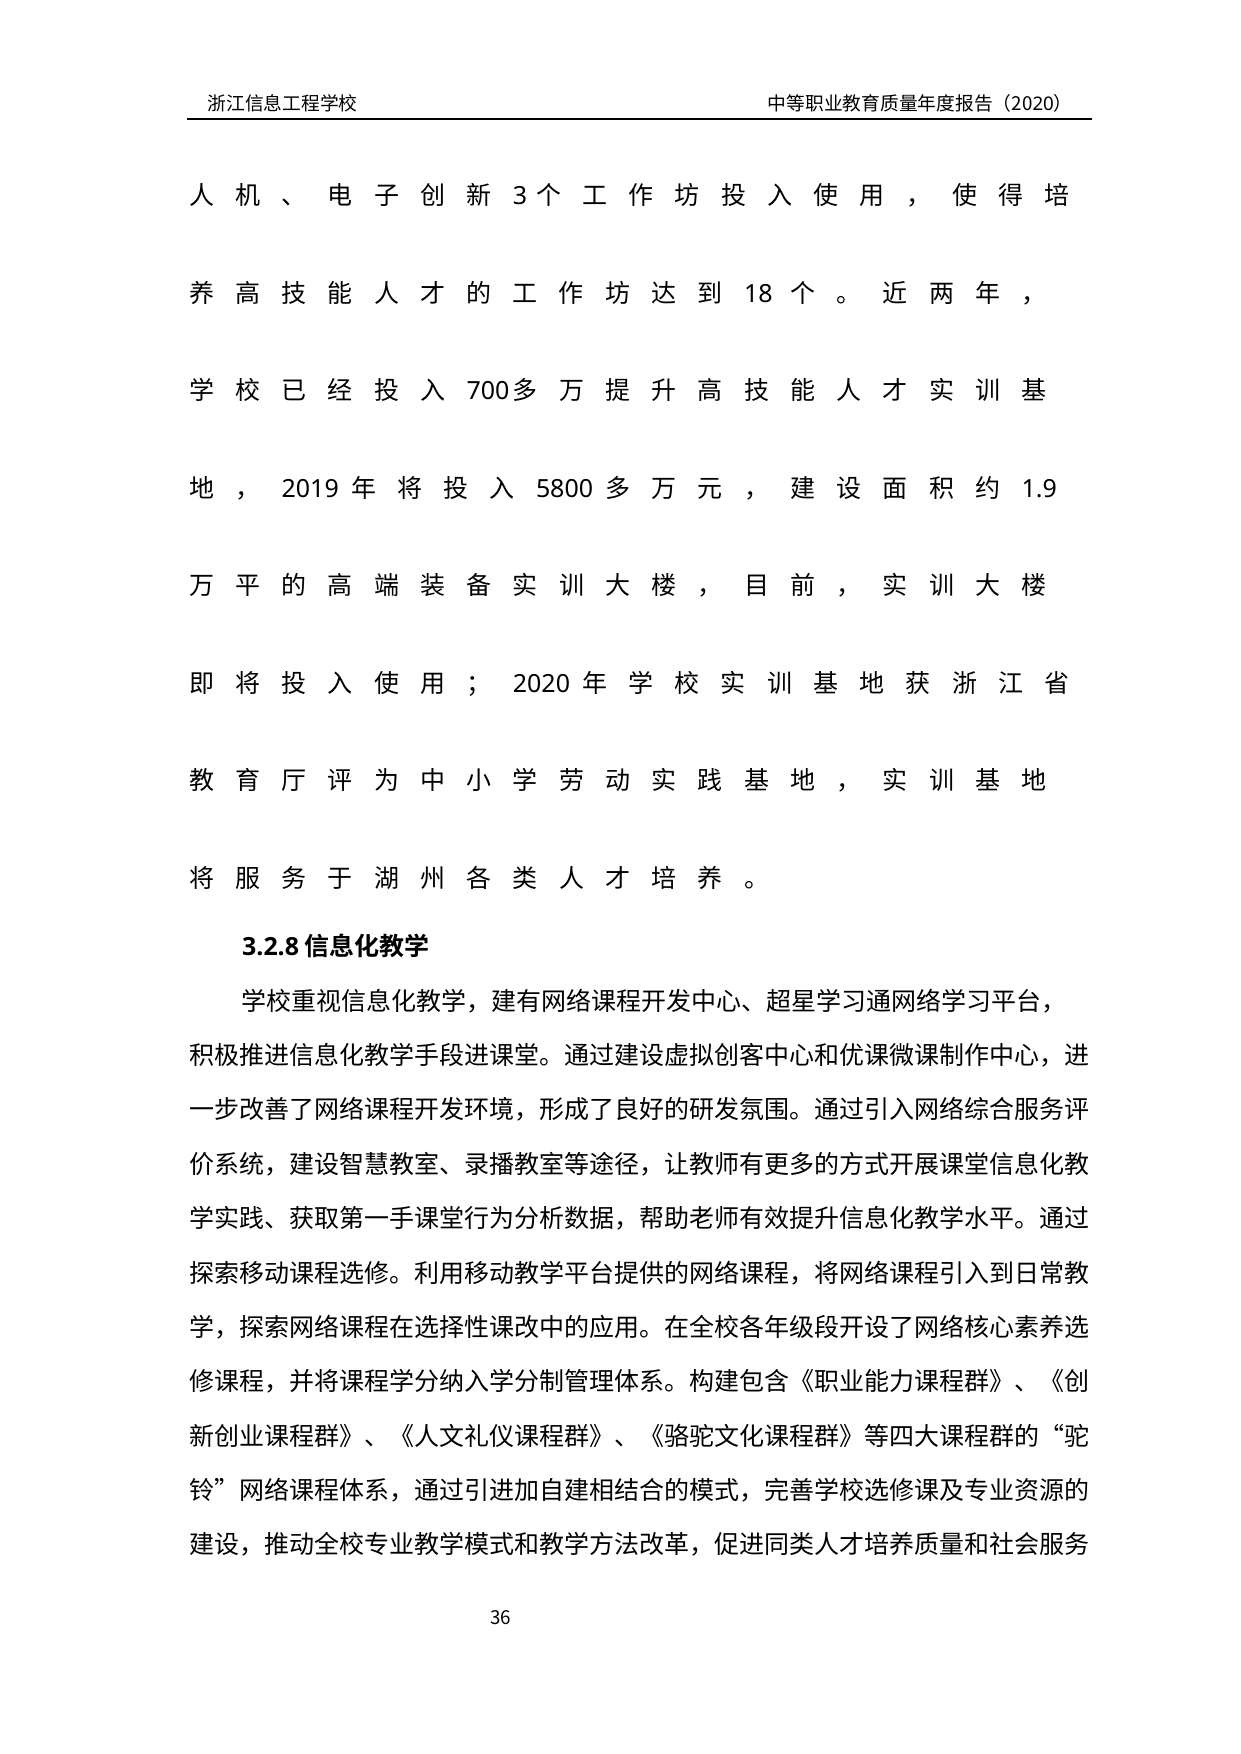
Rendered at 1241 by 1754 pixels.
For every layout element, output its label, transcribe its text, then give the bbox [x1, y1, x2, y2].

text 3.2.8信息化教学 [189, 927, 1091, 963]
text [189, 981, 1091, 1561]
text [189, 161, 1091, 909]
